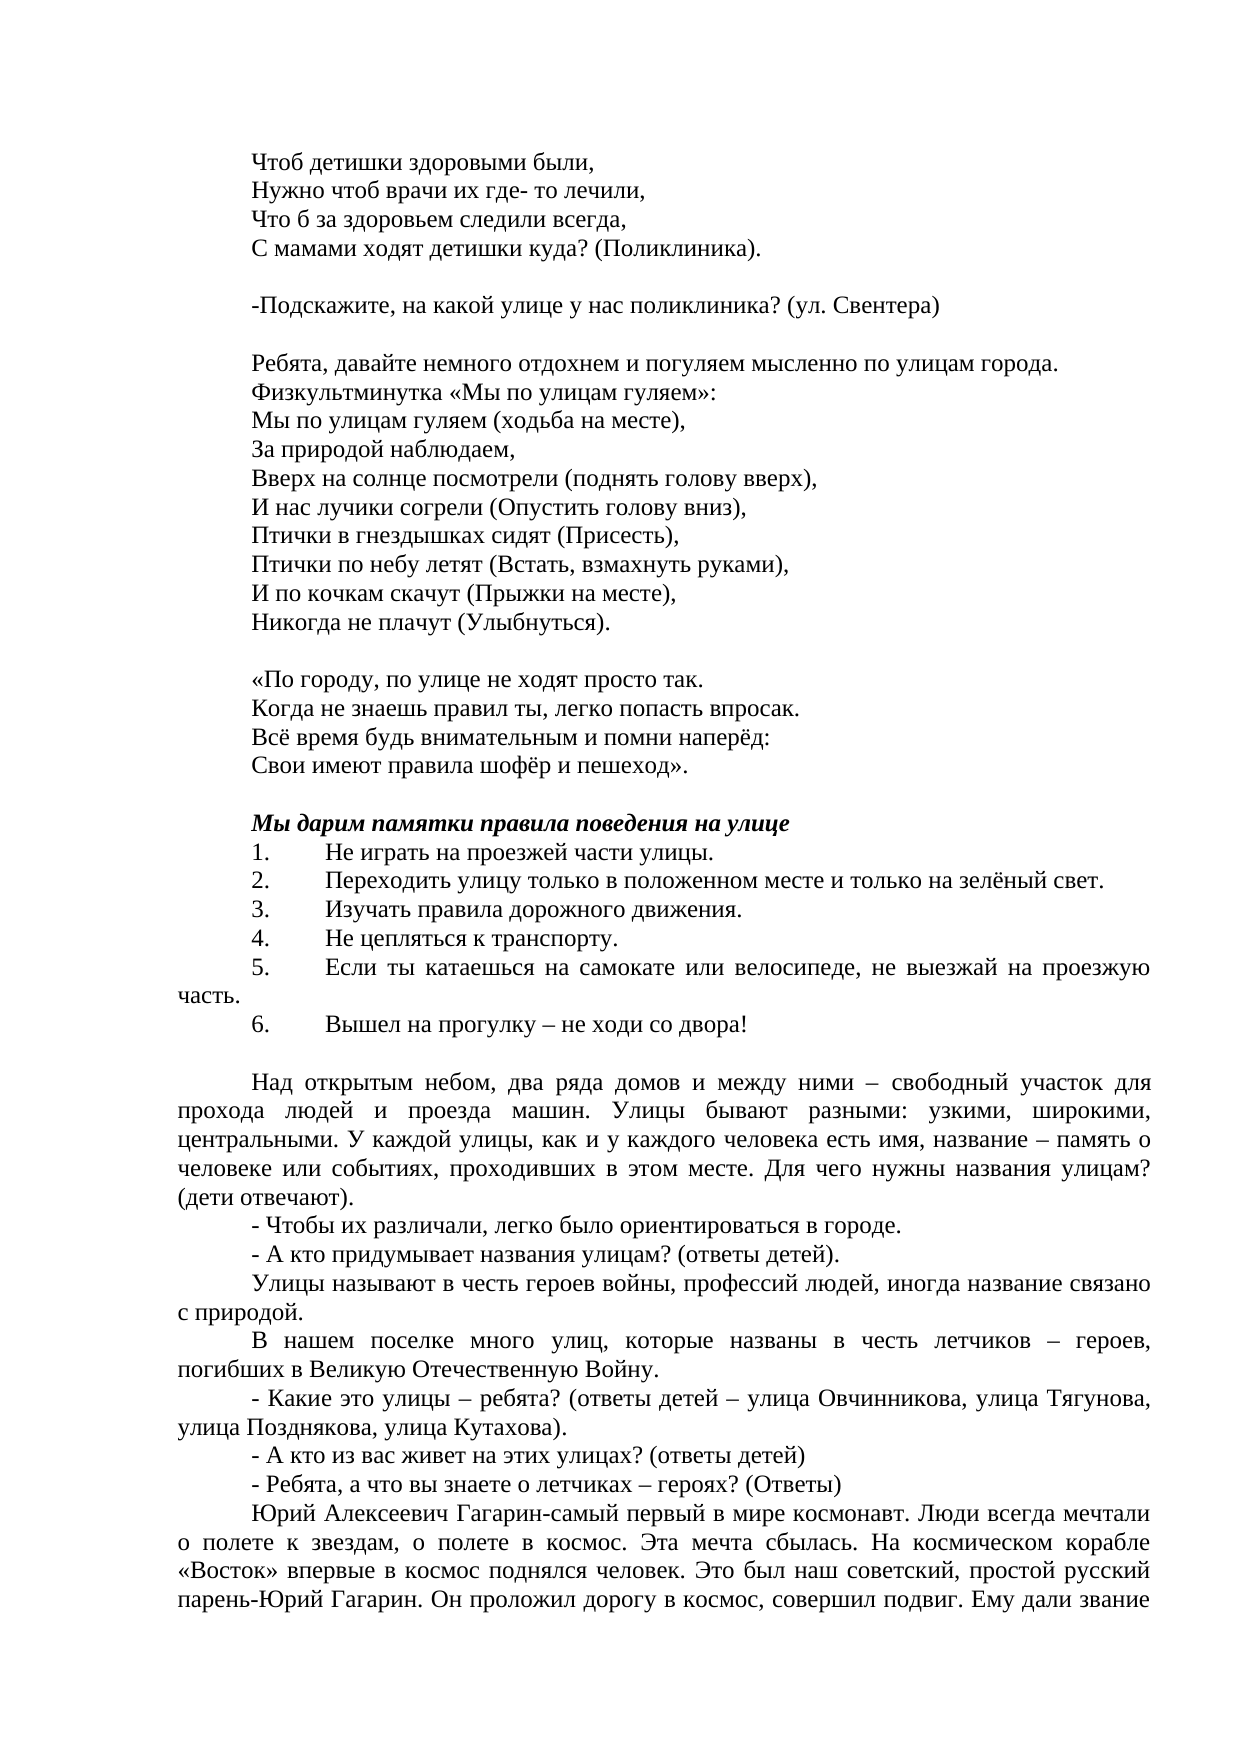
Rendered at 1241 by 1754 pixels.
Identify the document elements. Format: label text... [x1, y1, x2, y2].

text Над открытым небом, два ряда домов и между ними – свободный участок для прохода людей и проезда машин. Улицы бывают разными: узкими, широкими, центральными. У каждой улицы, как и у каждого человека есть имя, название – память о человеке или событиях, проходивших в этом месте. Для чего нужны названия улицам? (дети отвечают). [177, 1067, 1152, 1211]
text Чтоб детишки здоровыми были, [177, 147, 1152, 176]
text Нужно чтоб врачи их где- то лечили, [177, 176, 1152, 204]
text - Какие это улицы – ребята? (ответы детей – улица Овчинникова, улица Тягунова, улица Позднякова, улица Кутахова). [177, 1383, 1152, 1441]
text Никогда не плачут (Улыбнуться). [177, 607, 1152, 636]
text - Ребята, а что вы знаете о летчиках – героях? (Ответы) [177, 1469, 1152, 1498]
text Вверх на солнце посмотрели (поднять голову вверх), [177, 463, 1152, 492]
text - А кто из вас живет на этих улицах? (ответы детей) [177, 1441, 1152, 1469]
list Переходить улицу только в положенном месте и только на зелёный свет. [177, 866, 1152, 894]
text Когда не знаешь правил ты, легко попасть впросак. [177, 693, 1152, 722]
text «По городу, по улице не ходят просто так. [177, 664, 1152, 693]
text Что б за здоровьем следили всегда, [177, 204, 1152, 233]
text - Чтобы их различали, легко было ориентироваться в городе. [177, 1211, 1152, 1239]
text Мы по улицам гуляем (ходьба на месте), [177, 406, 1152, 434]
list Вышел на прогулку – не ходи со двора! [177, 1009, 1152, 1038]
text Всё время будь внимательным и помни наперёд: [177, 722, 1152, 751]
list Не цепляться к транспорту. [177, 923, 1152, 952]
text С мамами ходят детишки куда? (Поликлиника). [177, 233, 1152, 262]
text В нашем поселке много улиц, которые названы в честь летчиков – героев, погибших в Великую Отечественную Войну. [177, 1326, 1152, 1383]
text -Подскажите, на какой улице у нас поликлиника? (ул. Свентера) [177, 291, 1152, 319]
text И нас лучики согрели (Опустить голову вниз), [177, 492, 1152, 521]
text Мы дарим памятки правила поведения на улице [177, 808, 1152, 837]
text Птички в гнездышках сидят (Присесть), [177, 521, 1152, 549]
list Изучать правила дорожного движения. [177, 894, 1152, 923]
list Не играть на проезжей части улицы. [177, 837, 1152, 866]
list Если ты катаешься на самокате или велосипеде, не выезжай на проезжую часть. [177, 952, 1152, 1009]
text Ребята, давайте немного отдохнем и погуляем мысленно по улицам города. [177, 348, 1152, 377]
text - А кто придумывает названия улицам? (ответы детей). [177, 1239, 1152, 1268]
text За природой наблюдаем, [177, 434, 1152, 463]
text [177, 1498, 1152, 1613]
text Физкультминутка «Мы по улицам гуляем»: [177, 377, 1152, 406]
text И по кочкам скачут (Прыжки на месте), [177, 578, 1152, 607]
text Свои имеют правила шофёр и пешеход». [177, 751, 1152, 779]
text Птички по небу летят (Встать, взмахнуть руками), [177, 549, 1152, 578]
text Улицы называют в честь героев войны, профессий людей, иногда название связано с природой. [177, 1268, 1152, 1326]
